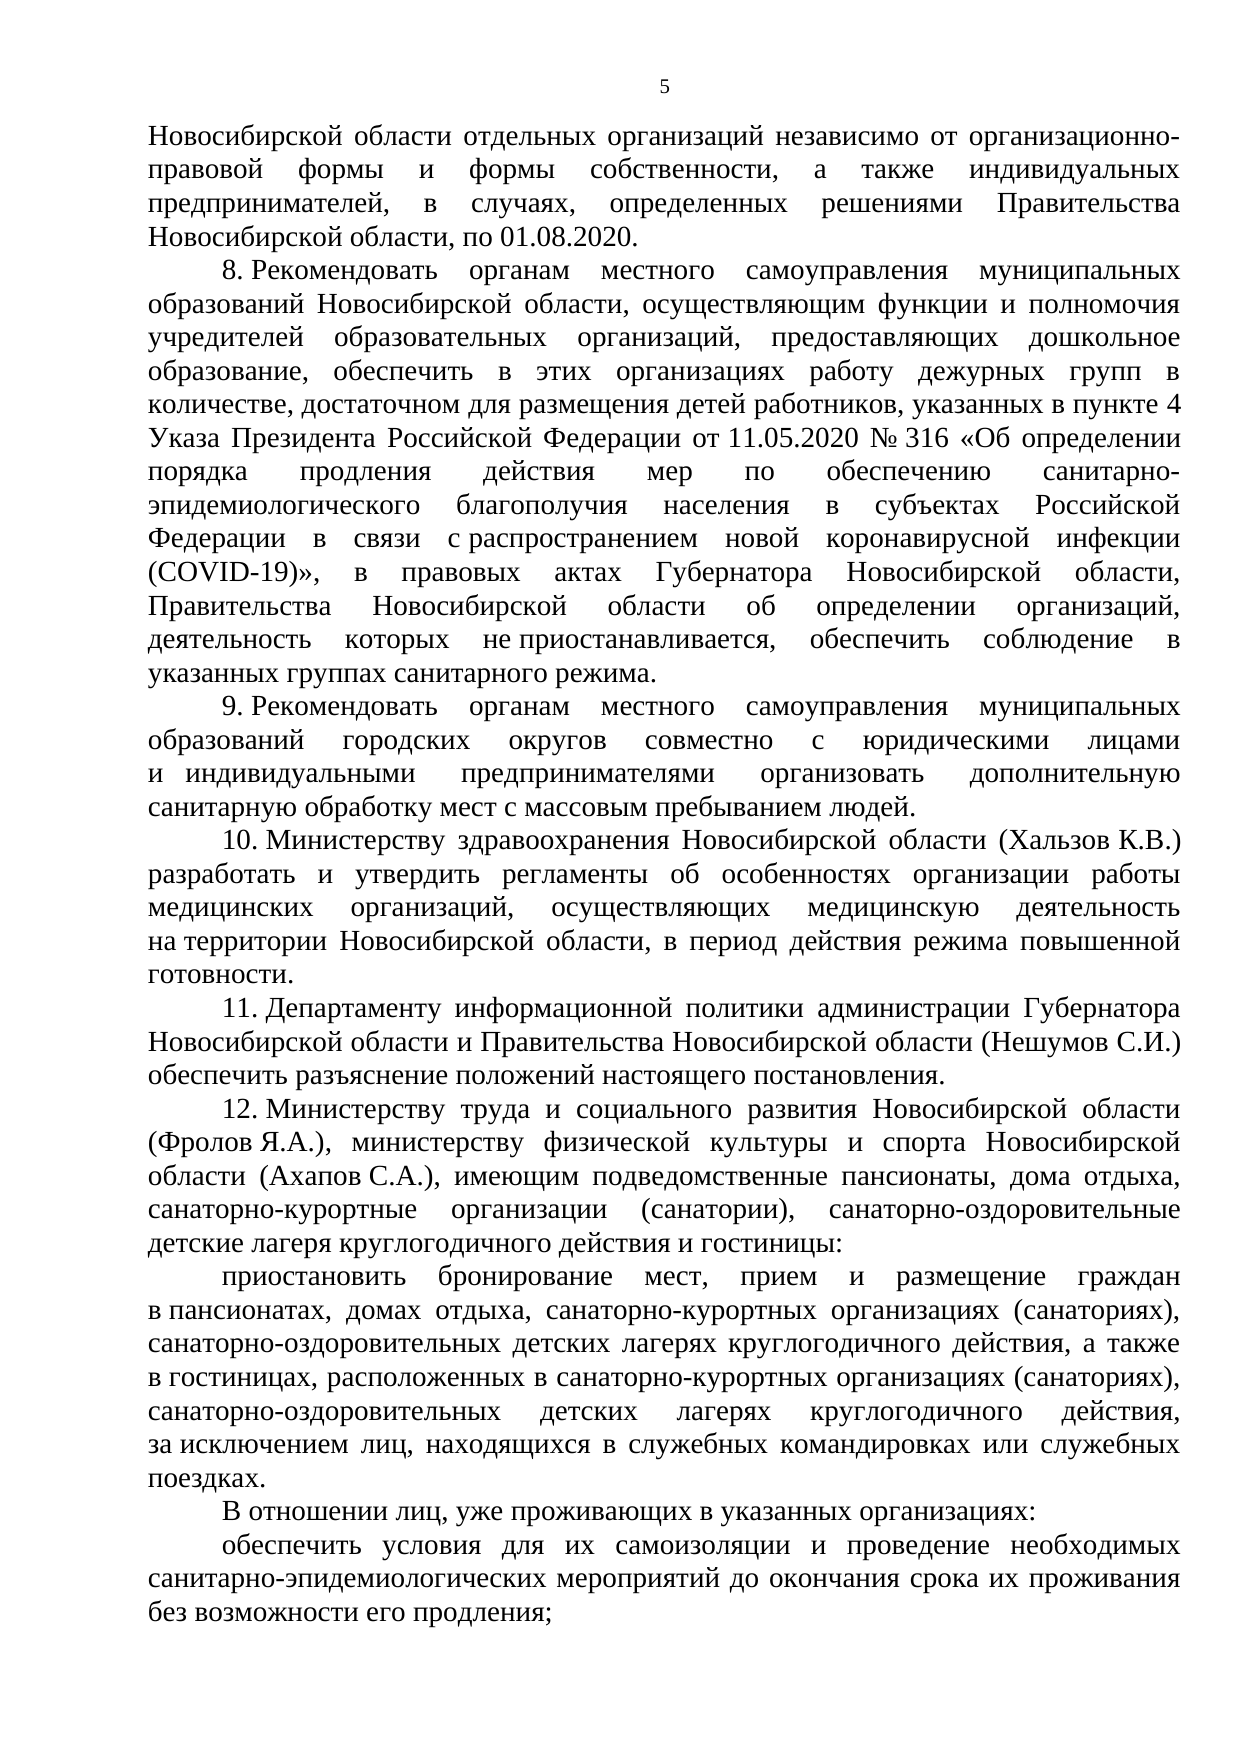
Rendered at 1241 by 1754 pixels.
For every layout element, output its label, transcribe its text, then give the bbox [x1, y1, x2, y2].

text В отношении лиц, уже проживающих в указанных организациях: [148, 1493, 1181, 1527]
text 10. Министерству здравоохранения Новосибирской области (Хальзов К.В.) разработать и утвердить регламенты об особенностях организации работы медицинских организаций, осуществляющих медицинскую деятельность на территории Новосибирской области, в период действия режима повышенной готовности. [148, 822, 1181, 990]
text приостановить бронирование мест, прием и размещение граждан в пансионатах, домах отдыха, санаторно-курортных организациях (санаториях), санаторно-оздоровительных детских лагерях круглогодичного действия, а также в гостиницах, расположенных в санаторно-курортных организациях (санаториях), санаторно-оздоровительных детских лагерях круглогодичного действия, за исключением лиц, находящихся в служебных командировках или служебных поездках. [148, 1258, 1181, 1493]
text обеспечить условия для их самоизоляции и проведение необходимых санитарно-эпидемиологических мероприятий до окончания срока их проживания без возможности его продления; [148, 1527, 1181, 1627]
text 8. Рекомендовать органам местного самоуправления муниципальных образований Новосибирской области, осуществляющим функции и полномочия учредителей образовательных организаций, предоставляющих дошкольное образование, обеспечить в этих организациях работу дежурных групп в количестве, достаточном для размещения детей работников, указанных в пункте 4 Указа Президента Российской Федерации от 11.05.2020 № 316 «Об определении порядка продления действия мер по обеспечению санитарно-эпидемиологического благополучия населения в субъектах Российской Федерации в связи с распространением новой коронавирусной инфекции (COVID-19)», в правовых актах Губернатора Новосибирской области, Правительства Новосибирской области об определении организаций, деятельность которых не приостанавливается, обеспечить соблюдение в указанных группах санитарного режима. [148, 252, 1181, 688]
text 9. Рекомендовать органам местного самоуправления муниципальных образований городских округов совместно с юридическими лицами и индивидуальными предпринимателями организовать дополнительную санитарную обработку мест с массовым пребыванием людей. [148, 688, 1181, 822]
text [148, 118, 1181, 252]
text 11. Департаменту информационной политики администрации Губернатора Новосибирской области и Правительства Новосибирской области (Нешумов С.И.) обеспечить разъяснение положений настоящего постановления. [148, 990, 1181, 1091]
text 12. Министерству труда и социального развития Новосибирской области (Фролов Я.А.), министерству физической культуры и спорта Новосибирской области (Ахапов С.А.), имеющим подведомственные пансионаты, дома отдыха, санаторно-курортные организации (санатории), санаторно-оздоровительные детские лагеря круглогодичного действия и гостиницы: [148, 1091, 1181, 1258]
